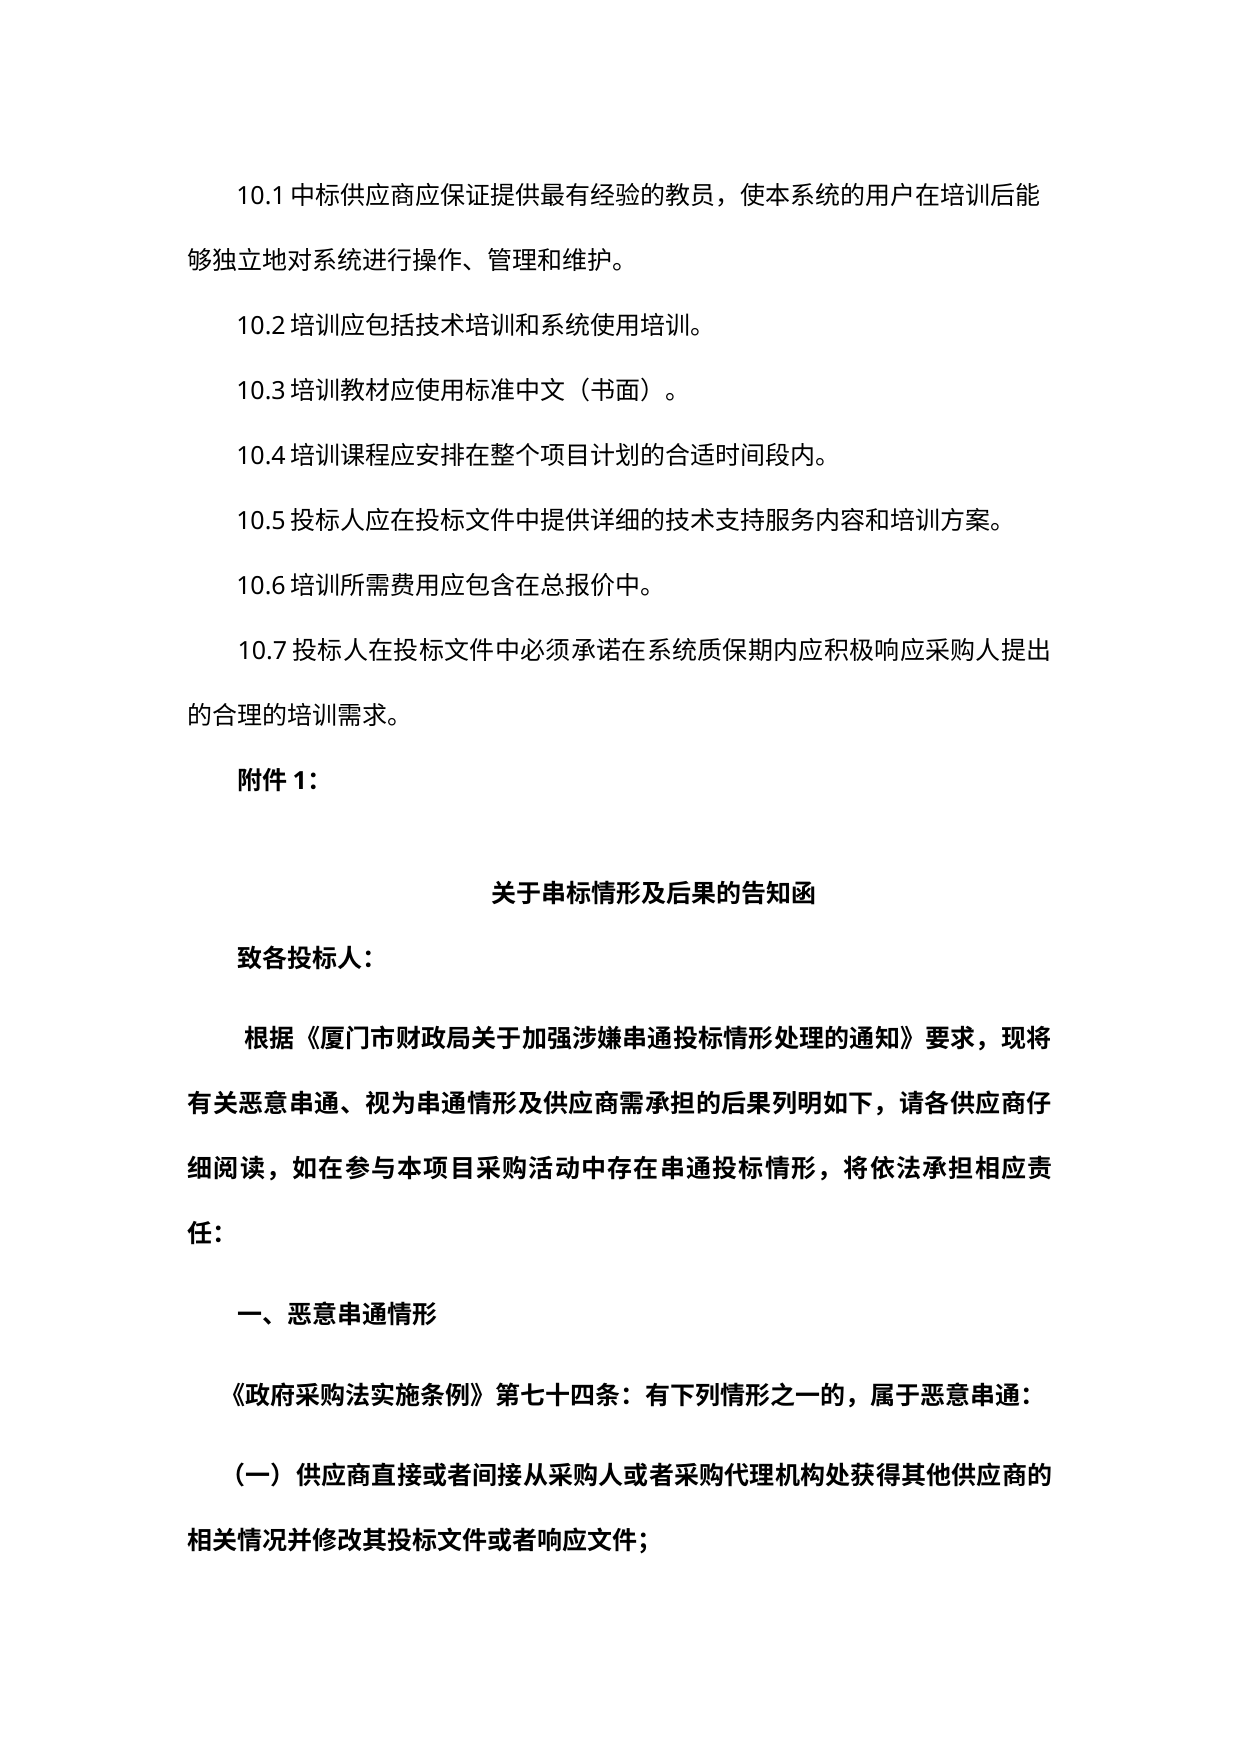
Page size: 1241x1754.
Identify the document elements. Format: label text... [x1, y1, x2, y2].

text 根据《厦门市财政局关于加强涉嫌串通投标情形处理的通知》要求，现将有关恶意串通、视为串通情形及供应商需承担的后果列明如下，请各供应商仔细阅读，如在参与本项目采购活动中存在串通投标情形，将依法承担相应责任： [187, 1006, 1053, 1266]
text 关于串标情形及后果的告知函 [187, 860, 1053, 925]
text 《政府采购法实施条例》第七十四条：有下列情形之一的，属于恶意串通： [187, 1362, 1053, 1427]
text （一）供应商直接或者间接从采购人或者采购代理机构处获得其他供应商的相关情况并修改其投标文件或者响应文件； [187, 1443, 1053, 1573]
text 附件1： [187, 747, 1053, 812]
text 10.1中标供应商应保证提供最有经验的教员，使本系统的用户在培训后能够独立地对系统进行操作、管理和维护。 [187, 162, 1053, 292]
text 10.2培训应包括技术培训和系统使用培训。 [187, 292, 1053, 357]
text 致各投标人： [187, 925, 1053, 990]
text 10.4培训课程应安排在整个项目计划的合适时间段内。 [187, 422, 1053, 487]
text 10.7投标人在投标文件中必须承诺在系统质保期内应积极响应采购人提出的合理的培训需求。 [187, 617, 1053, 747]
text 10.5投标人应在投标文件中提供详细的技术支持服务内容和培训方案。 [187, 487, 1053, 552]
text 一、恶意串通情形 [187, 1281, 1053, 1346]
text 10.3培训教材应使用标准中文（书面）。 [187, 357, 1053, 422]
text 10.6培训所需费用应包含在总报价中。 [187, 552, 1053, 617]
